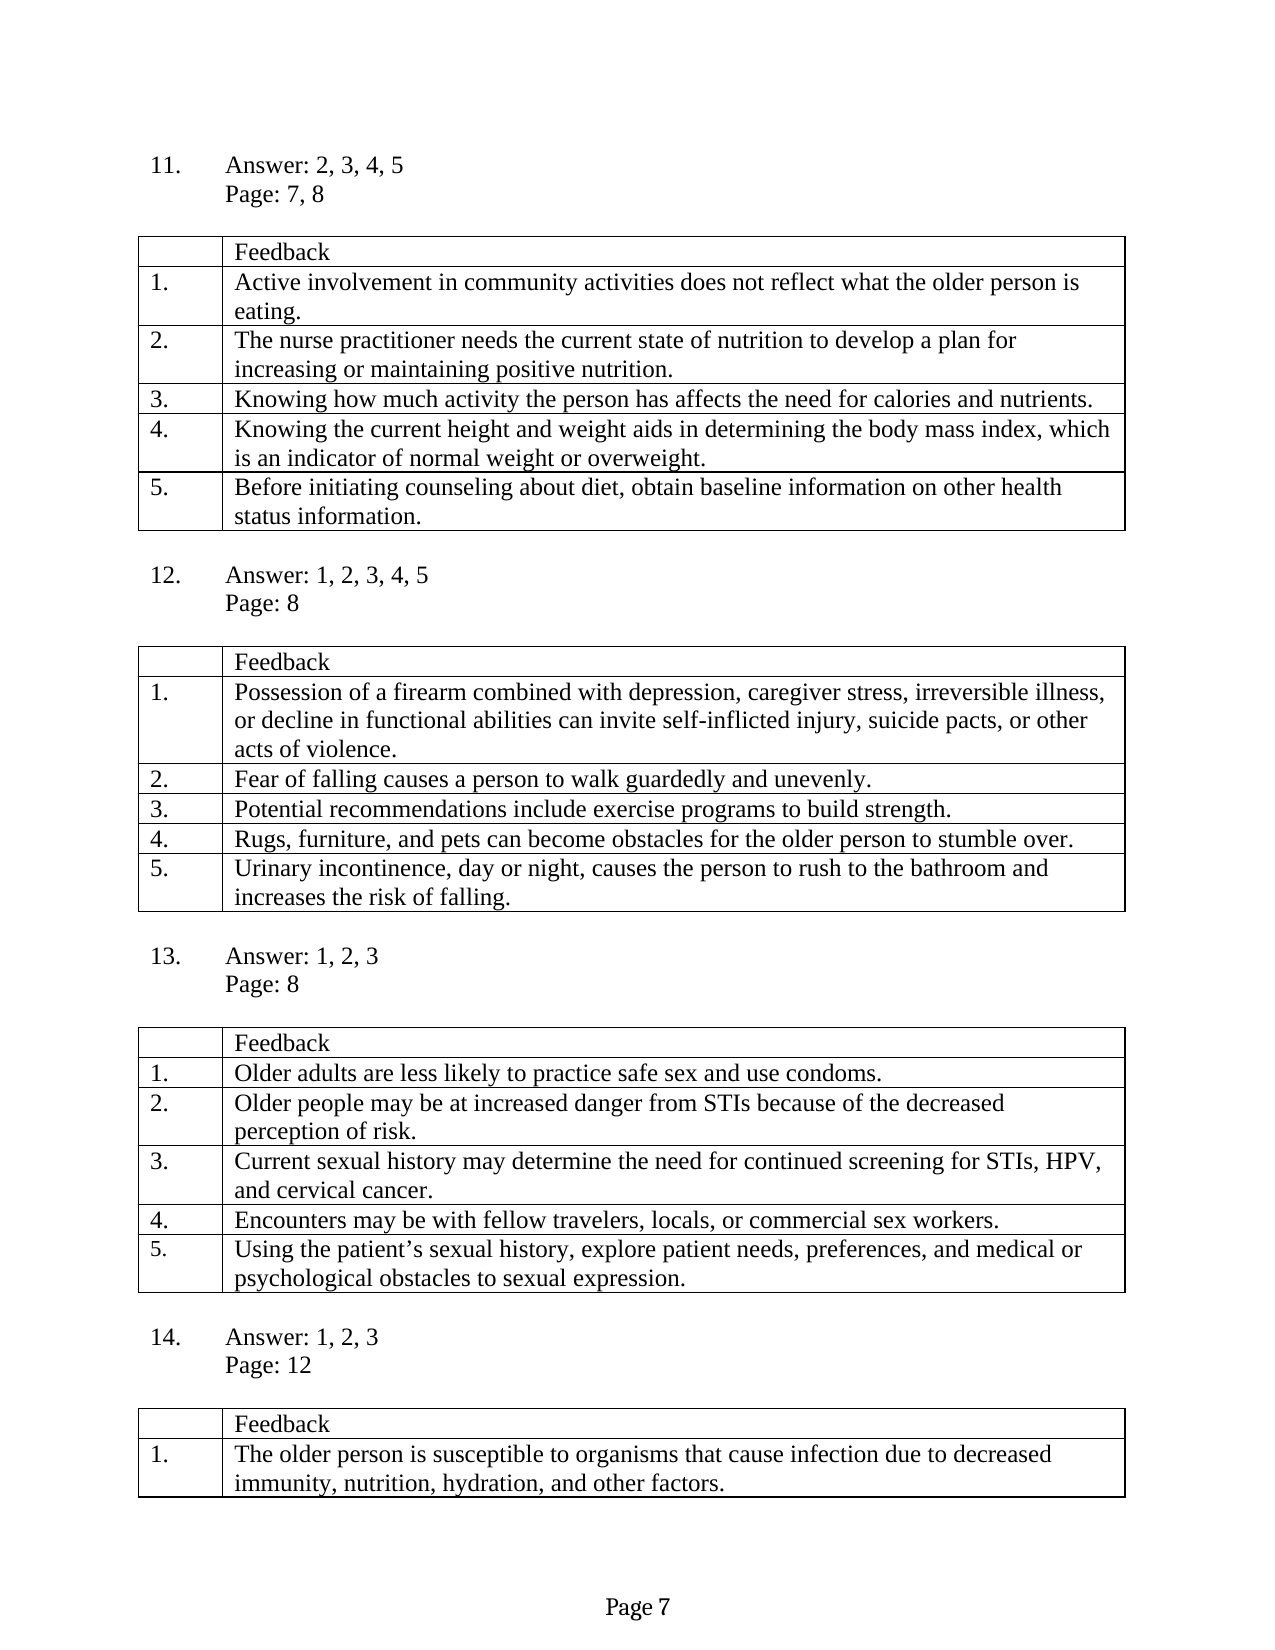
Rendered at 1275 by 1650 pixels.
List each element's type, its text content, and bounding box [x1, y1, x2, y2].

table_cell The nurse practitioner needs the current state of nutrition to develop a plan for increasing or maintaining positive nutrition. [223, 326, 1124, 383]
table_cell Current sexual history may determine the need for continued screening for STIs, HPV, and cervical cancer. [223, 1146, 1124, 1204]
table_cell Using the patient’s sexual history, explore patient needs, preferences, and medical or psychological obstacles to sexual expression. [223, 1235, 1124, 1292]
table_cell 5. [139, 473, 222, 530]
text 14. Answer: 1, 2, 3 [150, 1322, 1125, 1351]
text 11. Answer: 2, 3, 4, 5 [150, 150, 1125, 179]
table_cell Older adults are less likely to practice safe sex and use condoms. [223, 1058, 1124, 1087]
table_cell Fear of falling causes a person to walk guardedly and unevenly. [223, 764, 1124, 793]
text Page: 8 [150, 969, 1125, 1027]
table_header Feedback [223, 1028, 1124, 1057]
table_cell 5. [139, 854, 222, 911]
text Page: 12 [150, 1351, 1125, 1379]
table_cell 1. [139, 267, 222, 324]
table_cell 2. [139, 1088, 222, 1145]
text Page: 7, 8 [150, 179, 1125, 207]
table_cell 3. [139, 384, 222, 413]
table_cell The older person is susceptible to organisms that cause infection due to decreased immunity, nutrition, hydration, and other factors. [223, 1439, 1124, 1496]
table_cell Urinary incontinence, day or night, causes the person to rush to the bathroom and increases the risk of falling. [223, 854, 1124, 911]
table_cell 1. [139, 677, 222, 763]
table_cell 2. [139, 326, 222, 383]
table_header [139, 237, 222, 266]
table_cell 5. [139, 1235, 222, 1292]
table_cell 3. [139, 1146, 222, 1204]
table_cell Rugs, furniture, and pets can become obstacles for the older person to stumble over. [223, 824, 1124, 852]
table_header [139, 1028, 222, 1057]
table_header Feedback [223, 237, 1124, 266]
table_cell Encounters may be with fellow travelers, locals, or commercial sex workers. [223, 1205, 1124, 1233]
table_cell 4. [139, 414, 222, 471]
table_header Feedback [223, 647, 1124, 676]
table_cell Knowing how much activity the person has affects the need for calories and nutrients. [223, 384, 1124, 413]
table_cell 3. [139, 794, 222, 823]
table_cell Active involvement in community activities does not reflect what the older person is eating. [223, 267, 1124, 324]
table_cell 4. [139, 824, 222, 852]
table_cell Potential recommendations include exercise programs to build strength. [223, 794, 1124, 823]
table_header Feedback [223, 1409, 1124, 1438]
table_header [139, 647, 222, 676]
table_cell 4. [139, 1205, 222, 1233]
table_cell Knowing the current height and weight aids in determining the body mass index, which is an indicator of normal weight or overweight. [223, 414, 1124, 471]
table_cell 1. [139, 1058, 222, 1087]
text Page: 8 [150, 588, 1125, 617]
table_header [139, 1409, 222, 1438]
table_cell Before initiating counseling about diet, obtain baseline information on other health status information. [223, 473, 1124, 530]
table_cell 2. [139, 764, 222, 793]
text 12. Answer: 1, 2, 3, 4, 5 [150, 560, 1125, 588]
table_cell Older people may be at increased danger from STIs because of the decreased perception of risk. [223, 1088, 1124, 1145]
table_cell Possession of a firearm combined with depression, caregiver stress, irreversible illness, or decline in functional abilities can invite self-inflicted injury, suicide pacts, or other acts of violence. [223, 677, 1124, 763]
table_cell 1. [139, 1439, 222, 1496]
text 13. Answer: 1, 2, 3 [150, 941, 1125, 969]
